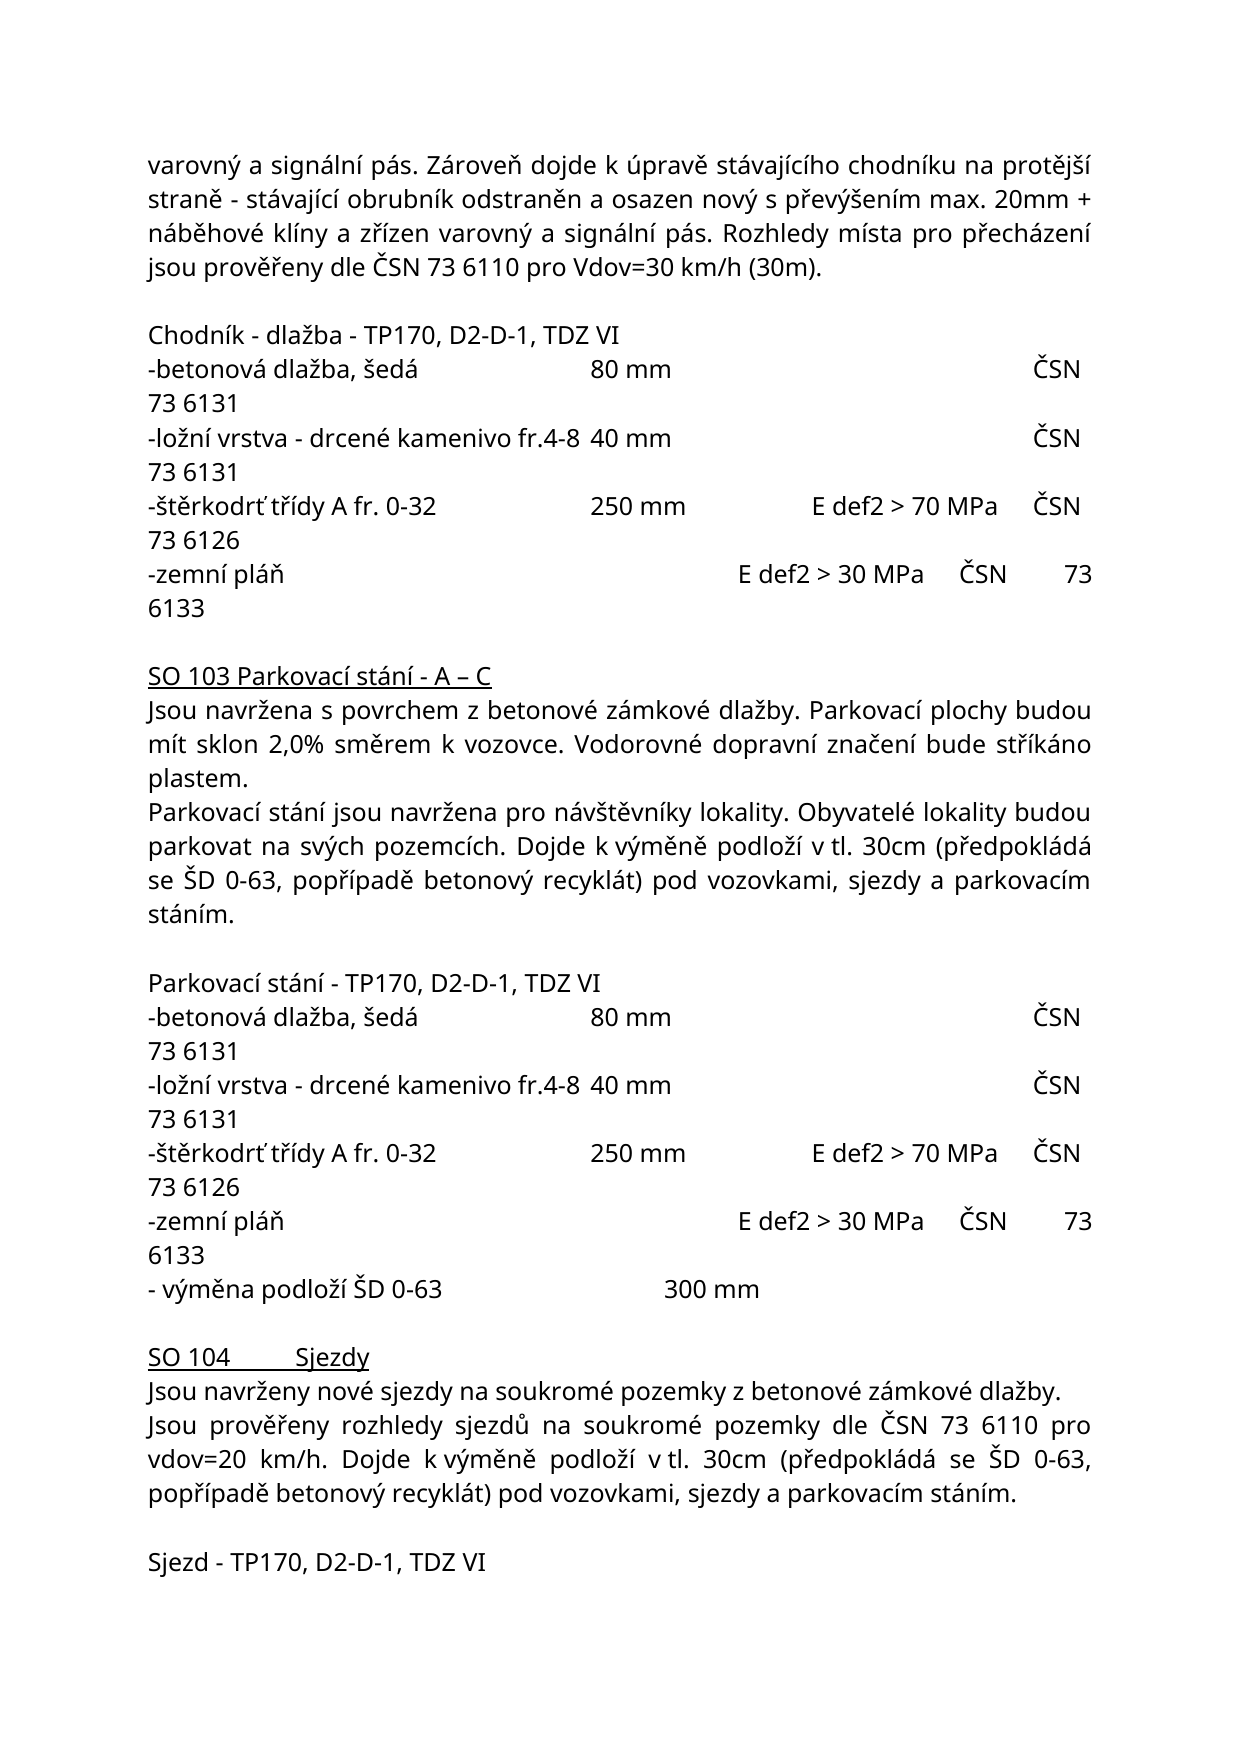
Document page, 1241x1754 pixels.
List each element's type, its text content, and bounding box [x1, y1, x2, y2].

text -zemní pláň E def2 > 30 MPa ČSN 73 6133 [148, 1204, 1092, 1272]
text Jsou prověřeny rozhledy sjezdů na soukromé pozemky dle ČSN 73 6110 pro vdov=20 km/h. Dojde k výměně podloží v tl. 30cm (předpokládá se ŠD 0-63, popřípadě betonový recyklát) pod vozovkami, sjezdy a parkovacím stáním. [148, 1408, 1092, 1510]
text -zemní pláň E def2 > 30 MPa ČSN 73 6133 [148, 556, 1092, 624]
text -betonová dlažba, šedá 80 mm ČSN 73 6131 [148, 352, 1092, 420]
text -betonová dlažba, šedá 80 mm ČSN 73 6131 [148, 999, 1092, 1067]
text Parkovací stání - TP170, D2-D-1, TDZ VI [148, 965, 1092, 999]
text Parkovací stání jsou navržena pro návštěvníky lokality. Obyvatelé lokality budou parkovat na svých pozemcích. Dojde k výměně podloží v tl. 30cm (předpokládá se ŠD 0-63, popřípadě betonový recyklát) pod vozovkami, sjezdy a parkovacím stáním. [148, 795, 1092, 931]
text -ložní vrstva - drcené kamenivo fr.4-8 40 mm ČSN 73 6131 [148, 420, 1092, 488]
text - výměna podloží ŠD 0-63 300 mm [148, 1272, 1092, 1306]
text -ložní vrstva - drcené kamenivo fr.4-8 40 mm ČSN 73 6131 [148, 1067, 1092, 1136]
text SO 104 Sjezdy [148, 1340, 1092, 1374]
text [148, 148, 1092, 284]
text SO 103 Parkovací stání - A – C [148, 659, 1092, 693]
text -štěrkodrť třídy A fr. 0-32 250 mm E def2 > 70 MPa ČSN 73 6126 [148, 488, 1092, 556]
text Jsou navržena s povrchem z betonové zámkové dlažby. Parkovací plochy budou mít sklon 2,0% směrem k vozovce. Vodorovné dopravní značení bude stříkáno plastem. [148, 693, 1092, 795]
text Chodník - dlažba - TP170, D2-D-1, TDZ VI [148, 318, 1092, 352]
text Sjezd - TP170, D2-D-1, TDZ VI [148, 1544, 1092, 1578]
text -štěrkodrť třídy A fr. 0-32 250 mm E def2 > 70 MPa ČSN 73 6126 [148, 1136, 1092, 1204]
text Jsou navrženy nové sjezdy na soukromé pozemky z betonové zámkové dlažby. [148, 1374, 1092, 1408]
